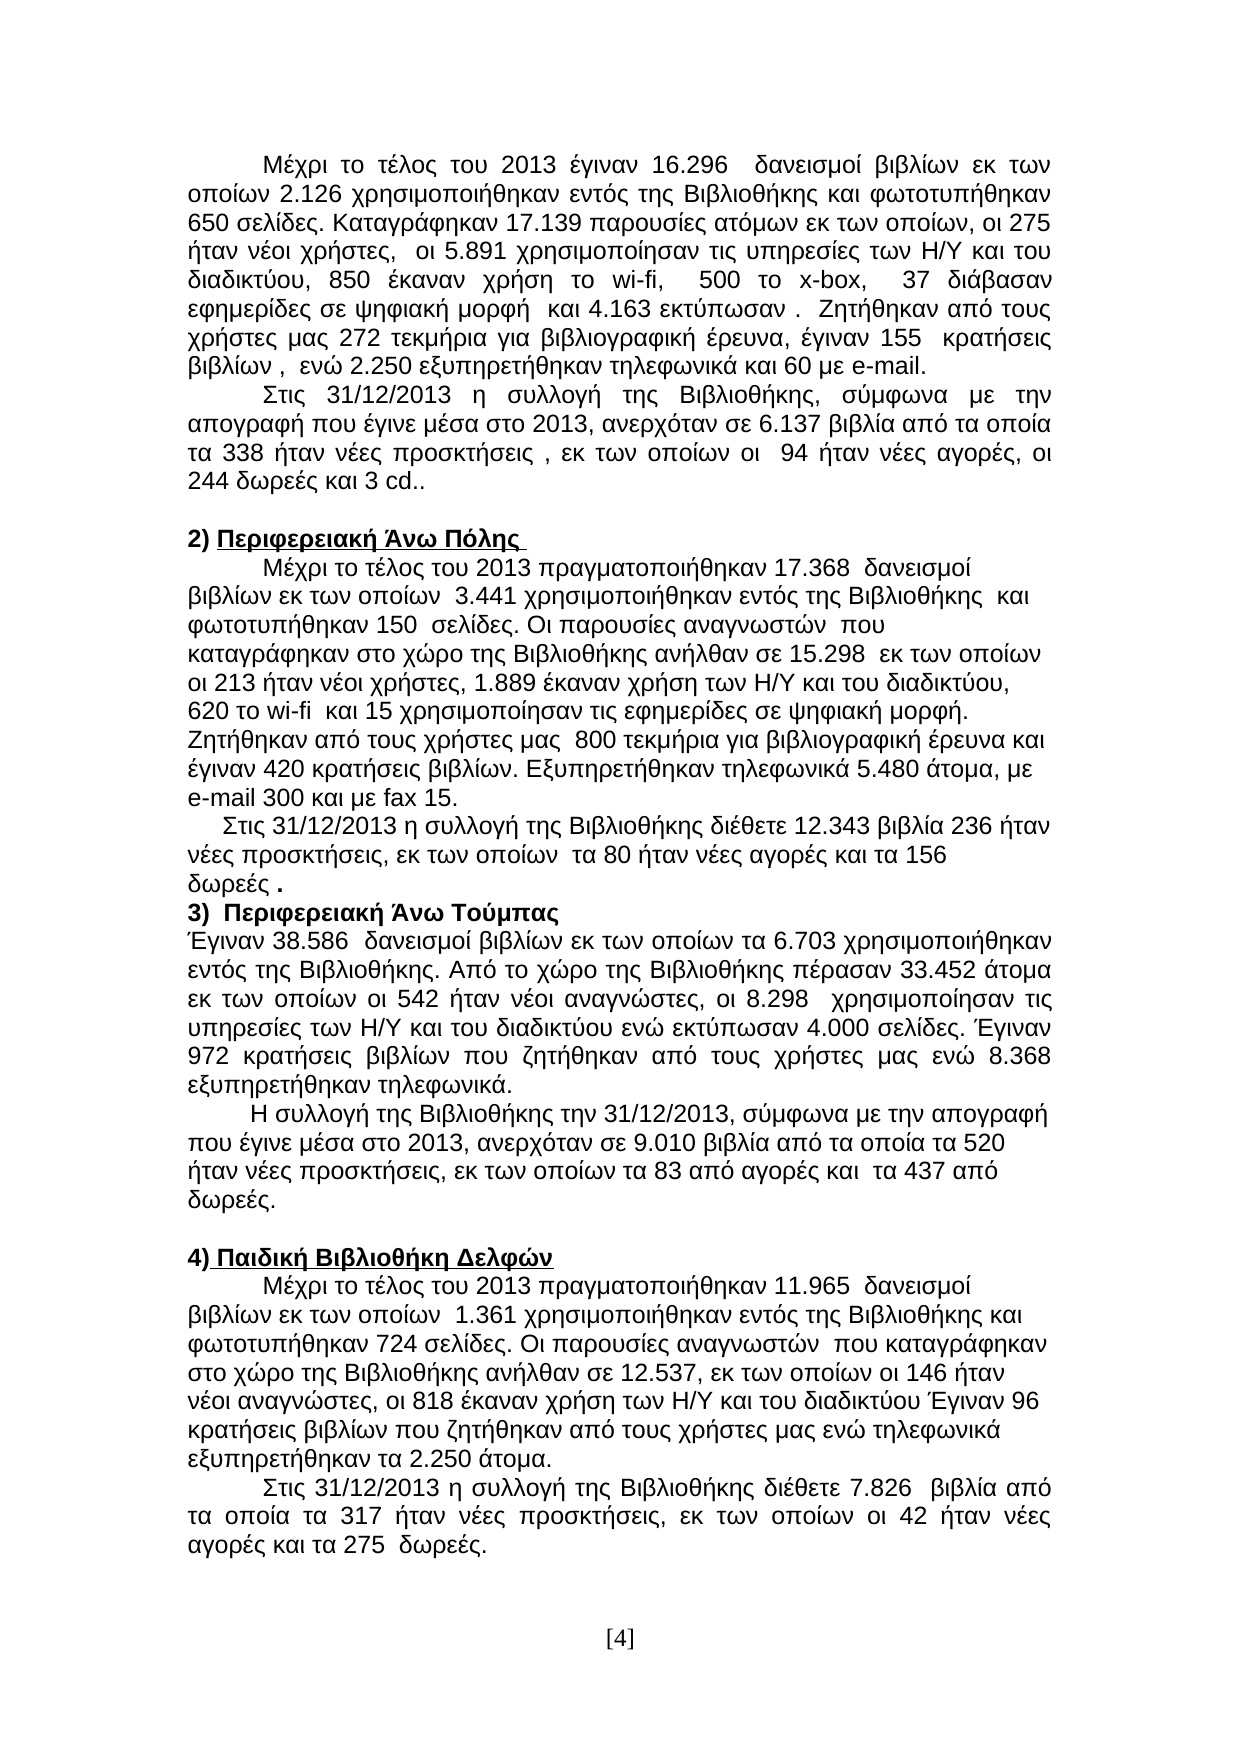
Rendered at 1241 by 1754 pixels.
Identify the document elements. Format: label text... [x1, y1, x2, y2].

text Μέχρι το τέλος του 2013 πραγματοποιήθηκαν 11.965 δανεισμοί βιβλίων εκ των οποίων 1.361 χρησιμοποιήθηκαν εντός της Βιβλιοθήκης και φωτοτυπήθηκαν 724 σελίδες. Οι παρουσίες αναγνωστών που καταγράφηκαν στο χώρο της Βιβλιοθήκης ανήλθαν σε 12.537, εκ των οποίων οι 146 ήταν νέοι αναγνώστες, οι 818 έκαναν χρήση των Η/Υ και του διαδικτύου Έγιναν 96 κρατήσεις βιβλίων που ζητήθηκαν από τους χρήστες μας ενώ τηλεφωνικά εξυπηρετήθηκαν τα 2.250 άτομα. [187, 1271, 1053, 1472]
text Μέχρι το τέλος του 2013 έγιναν 16.296 δανεισμοί βιβλίων εκ των οποίων 2.126 χρησιμοποιήθηκαν εντός της Βιβλιοθήκης και φωτοτυπήθηκαν 650 σελίδες. Καταγράφηκαν 17.139 παρουσίες ατόμων εκ των οποίων, οι 275 ήταν νέοι χρήστες, οι 5.891 χρησιμοποίησαν τις υπηρεσίες των Η/Υ και του διαδικτύου, 850 έκαναν χρήση το wi-fi, 500 το x-box, 37 διάβασαν εφημερίδες σε ψηφιακή μορφή και 4.163 εκτύπωσαν . Ζητήθηκαν από τους χρήστες μας 272 τεκμήρια για βιβλιογραφική έρευνα, έγιναν 155 κρατήσεις βιβλίων , ενώ 2.250 εξυπηρετήθηκαν τηλεφωνικά και 60 με e-mail. [187, 150, 1053, 380]
text 3) Περιφερειακή Άνω Τούμπας [187, 897, 1053, 926]
text 4) Παιδική Βιβλιοθήκη Δελφών [187, 1242, 1053, 1271]
text Έγιναν 38.586 δανεισμοί βιβλίων εκ των οποίων τα 6.703 χρησιμοποιήθηκαν εντός της Βιβλιοθήκης. Από το χώρο της Βιβλιοθήκης πέρασαν 33.452 άτομα εκ των οποίων οι 542 ήταν νέοι αναγνώστες, οι 8.298 χρησιμοποίησαν τις υπηρεσίες των Η/Υ και του διαδικτύου ενώ εκτύπωσαν 4.000 σελίδες. Έγιναν 972 κρατήσεις βιβλίων που ζητήθηκαν από τους χρήστες μας ενώ 8.368 εξυπηρετήθηκαν τηλεφωνικά. [187, 926, 1053, 1099]
text Στις 31/12/2013 η συλλογή της Βιβλιοθήκης διέθετε 12.343 βιβλία 236 ήταν νέες προσκτήσεις, εκ των οποίων τα 80 ήταν νέες αγορές και τα 156 δωρεές . [187, 811, 1053, 897]
text 2) Περιφερειακή Άνω Πόλης [187, 524, 1053, 552]
text Στις 31/12/2013 η συλλογή της Βιβλιοθήκης, σύμφωνα με την απογραφή που έγινε μέσα στο 2013, ανερχόταν σε 6.137 βιβλία από τα οποία τα 338 ήταν νέες προσκτήσεις , εκ των οποίων οι 94 ήταν νέες αγορές, οι 244 δωρεές και 3 cd.. [187, 380, 1053, 495]
text Μέχρι το τέλος του 2013 πραγματοποιήθηκαν 17.368 δανεισμοί βιβλίων εκ των οποίων 3.441 χρησιμοποιήθηκαν εντός της Βιβλιοθήκης και φωτοτυπήθηκαν 150 σελίδες. Οι παρουσίες αναγνωστών που καταγράφηκαν στο χώρο της Βιβλιοθήκης ανήλθαν σε 15.298 εκ των οποίων οι 213 ήταν νέοι χρήστες, 1.889 έκαναν χρήση των Η/Υ και του διαδικτύου, 620 το wi-fi και 15 χρησιμοποίησαν τις εφημερίδες σε ψηφιακή μορφή. Ζητήθηκαν από τους χρήστες μας 800 τεκμήρια για βιβλιογραφική έρευνα και έγιναν 420 κρατήσεις βιβλίων. Εξυπηρετήθηκαν τηλεφωνικά 5.480 άτομα, με e-mail 300 και με fax 15. [187, 552, 1053, 811]
text Στις 31/12/2013 η συλλογή της Βιβλιοθήκης διέθετε 7.826 βιβλία από τα οποία τα 317 ήταν νέες προσκτήσεις, εκ των οποίων οι 42 ήταν νέες αγορές και τα 275 δωρεές. [187, 1472, 1053, 1559]
text Η συλλογή της Βιβλιοθήκης την 31/12/2013, σύμφωνα με την απογραφή που έγινε μέσα στο 2013, ανερχόταν σε 9.010 βιβλία από τα οποία τα 520 ήταν νέες προσκτήσεις, εκ των οποίων τα 83 από αγορές και τα 437 από δωρεές. [187, 1099, 1053, 1214]
